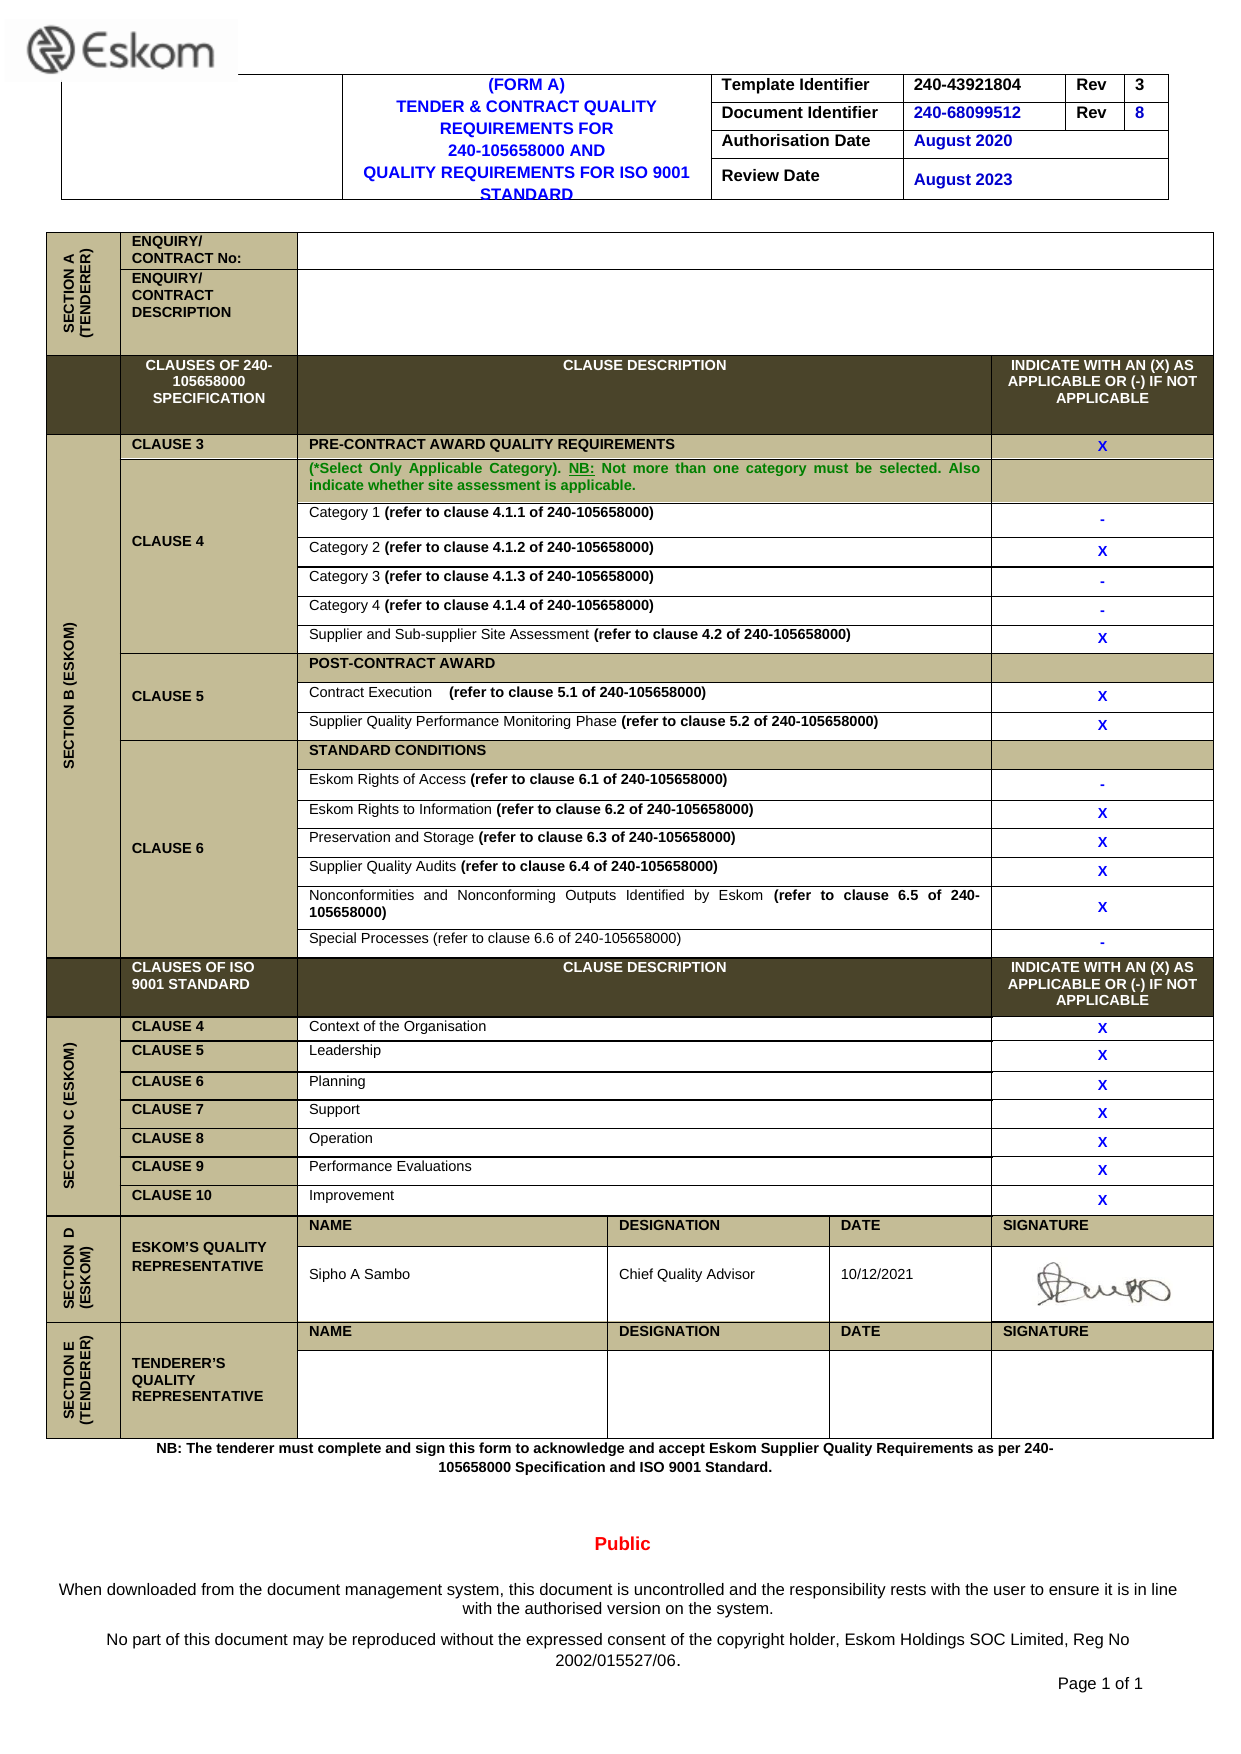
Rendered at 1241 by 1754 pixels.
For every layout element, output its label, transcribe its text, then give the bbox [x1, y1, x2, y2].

table_cell X [992, 713, 1213, 740]
table_cell CLAUSE 8 [121, 1129, 297, 1156]
table_cell Category 3 (refer to clause 4.1.3 of 240-105658000) [298, 568, 991, 596]
table_cell SECTION D (ESKOM) [47, 1217, 120, 1321]
table_cell INDICATE WITH AN (X) AS APPLICABLE OR (-) IF NOT APPLICABLE [992, 356, 1213, 434]
table_cell CLAUSE 3 [121, 435, 297, 458]
table_cell Contract Execution (refer to clause 5.1 of 240-105658000) [298, 683, 991, 712]
table_cell INDICATE WITH AN (X) AS APPLICABLE OR (-) IF NOT APPLICABLE [992, 958, 1213, 1016]
table_cell Preservation and Storage (refer to clause 6.3 of 240-105658000) [298, 829, 991, 857]
table_cell STANDARD CONDITIONS [298, 741, 991, 769]
table_cell - [992, 770, 1213, 800]
table_cell X [992, 1100, 1213, 1128]
table_cell Planning [298, 1073, 991, 1099]
table_cell - [992, 568, 1213, 596]
table_cell CLAUSE 5 [121, 1042, 297, 1071]
table_cell [992, 1247, 1213, 1321]
table_cell X [992, 1157, 1213, 1185]
table_cell Eskom Rights of Access (refer to clause 6.1 of 240-105658000) [298, 770, 991, 800]
table_cell ESKOM’S QUALITY REPRESENTATIVE [121, 1217, 297, 1321]
table_cell NAME [298, 1217, 607, 1246]
table_cell X [992, 683, 1213, 712]
table_header [298, 233, 1213, 269]
table_cell NAME [298, 1323, 607, 1350]
table_cell 10/12/2021 [830, 1247, 991, 1321]
table_cell DATE [830, 1323, 991, 1350]
table_cell Category 4 (refer to clause 4.1.4 of 240-105658000) [298, 597, 991, 625]
table_cell [992, 460, 1213, 502]
table_cell Special Processes (refer to clause 6.6 of 240-105658000) [298, 930, 991, 957]
table_cell CLAUSE 4 [121, 460, 297, 625]
table_cell [830, 1351, 991, 1438]
table_cell X [992, 1041, 1213, 1071]
table_cell SIGNATURE [992, 1216, 1213, 1246]
table_cell PRE-CONTRACT AWARD QUALITY REQUIREMENTS [298, 435, 991, 458]
table_cell X [992, 887, 1213, 928]
table_header ENQUIRY/ CONTRACT No: [121, 233, 297, 269]
table_cell [298, 270, 1213, 355]
table_header SECTION A (TENDERER) [47, 233, 120, 355]
table_cell DESIGNATION [608, 1323, 829, 1350]
table_cell CLAUSE 5 [121, 654, 297, 740]
table_cell [992, 1351, 1212, 1438]
table_cell CLAUSE DESCRIPTION [298, 959, 991, 1016]
table_cell - [992, 930, 1213, 957]
table_cell X [992, 1072, 1213, 1099]
table_cell SECTION B (ESKOM) [47, 435, 120, 957]
table_cell X [992, 801, 1213, 828]
table_cell [47, 959, 120, 1016]
table_cell Chief Quality Advisor [608, 1247, 829, 1321]
table_cell X [992, 435, 1213, 458]
table_cell CLAUSE DESCRIPTION [298, 356, 991, 434]
table_cell SECTION C (ESKOM) [47, 1018, 120, 1215]
table_cell CLAUSE 4 [121, 1018, 297, 1040]
table_cell DATE [830, 1217, 991, 1246]
table_cell ENQUIRY/ CONTRACT DESCRIPTION [121, 270, 297, 355]
table_cell CLAUSE 6 [121, 741, 297, 957]
table_cell SIGNATURE [992, 1323, 1213, 1350]
table_cell Context of the Organisation [298, 1018, 991, 1040]
table_cell Operation [298, 1129, 991, 1156]
table_cell Support [298, 1101, 991, 1128]
text NB: The tenderer must complete and sign this form to acknowledge and accept Eskom Supplier Quality Requirements as per 240-105658000 Specification and ISO 9001 Standard. [120, 1439, 1090, 1475]
table_cell CLAUSE 7 [121, 1101, 297, 1128]
table_cell Supplier Quality Audits (refer to clause 6.4 of 240-105658000) [298, 858, 991, 886]
table_cell Nonconformities and Nonconforming Outputs Identified by Eskom (refer to clause 6.5 of 240-105658000) [298, 887, 991, 928]
table_cell TENDERER’S QUALITY REPRESENTATIVE [121, 1323, 297, 1438]
table_cell [992, 654, 1213, 682]
table_cell CLAUSE 10 [121, 1186, 297, 1215]
table_cell X [992, 829, 1213, 857]
table_cell [992, 741, 1213, 769]
table_cell Category 1 (refer to clause 4.1.1 of 240-105658000) [298, 504, 991, 537]
table_cell [121, 625, 297, 653]
table_cell X [992, 858, 1213, 886]
table_cell Improvement [298, 1186, 991, 1215]
table_cell DESIGNATION [608, 1217, 829, 1246]
table_cell X [992, 1017, 1213, 1040]
table_cell X [992, 1129, 1213, 1156]
table_cell Sipho A Sambo [298, 1247, 607, 1321]
table_cell - [992, 597, 1213, 625]
table_cell POST-CONTRACT AWARD [298, 654, 991, 682]
table_cell X [992, 626, 1213, 653]
table_cell CLAUSES OF 240-105658000 SPECIFICATION [121, 356, 297, 434]
table_cell [298, 1351, 607, 1438]
table_cell Performance Evaluations [298, 1158, 991, 1185]
table_cell CLAUSE 6 [121, 1073, 297, 1099]
table_cell [608, 1351, 829, 1438]
table_cell Supplier and Sub-supplier Site Assessment (refer to clause 4.2 of 240-105658000) [298, 626, 991, 653]
table_cell [47, 356, 120, 434]
table_cell - [992, 504, 1213, 537]
picture [1031, 1257, 1174, 1310]
table_cell Leadership [298, 1042, 991, 1071]
table_cell Eskom Rights to Information (refer to clause 6.2 of 240-105658000) [298, 801, 991, 828]
table_cell Supplier Quality Performance Monitoring Phase (refer to clause 5.2 of 240-105658000) [298, 713, 991, 740]
table_cell X [992, 1186, 1213, 1215]
table_cell CLAUSES OF ISO 9001 STANDARD [121, 959, 297, 1016]
table_cell SECTION E (TENDERER) [47, 1323, 120, 1438]
table_cell X [992, 538, 1213, 566]
table_cell Category 2 (refer to clause 4.1.2 of 240-105658000) [298, 538, 991, 566]
table_cell (*Select Only Applicable Category). NB: Not more than one category must be selected. Also indicate whether site assessment is applicable. [298, 460, 991, 502]
table_cell CLAUSE 9 [121, 1158, 297, 1185]
